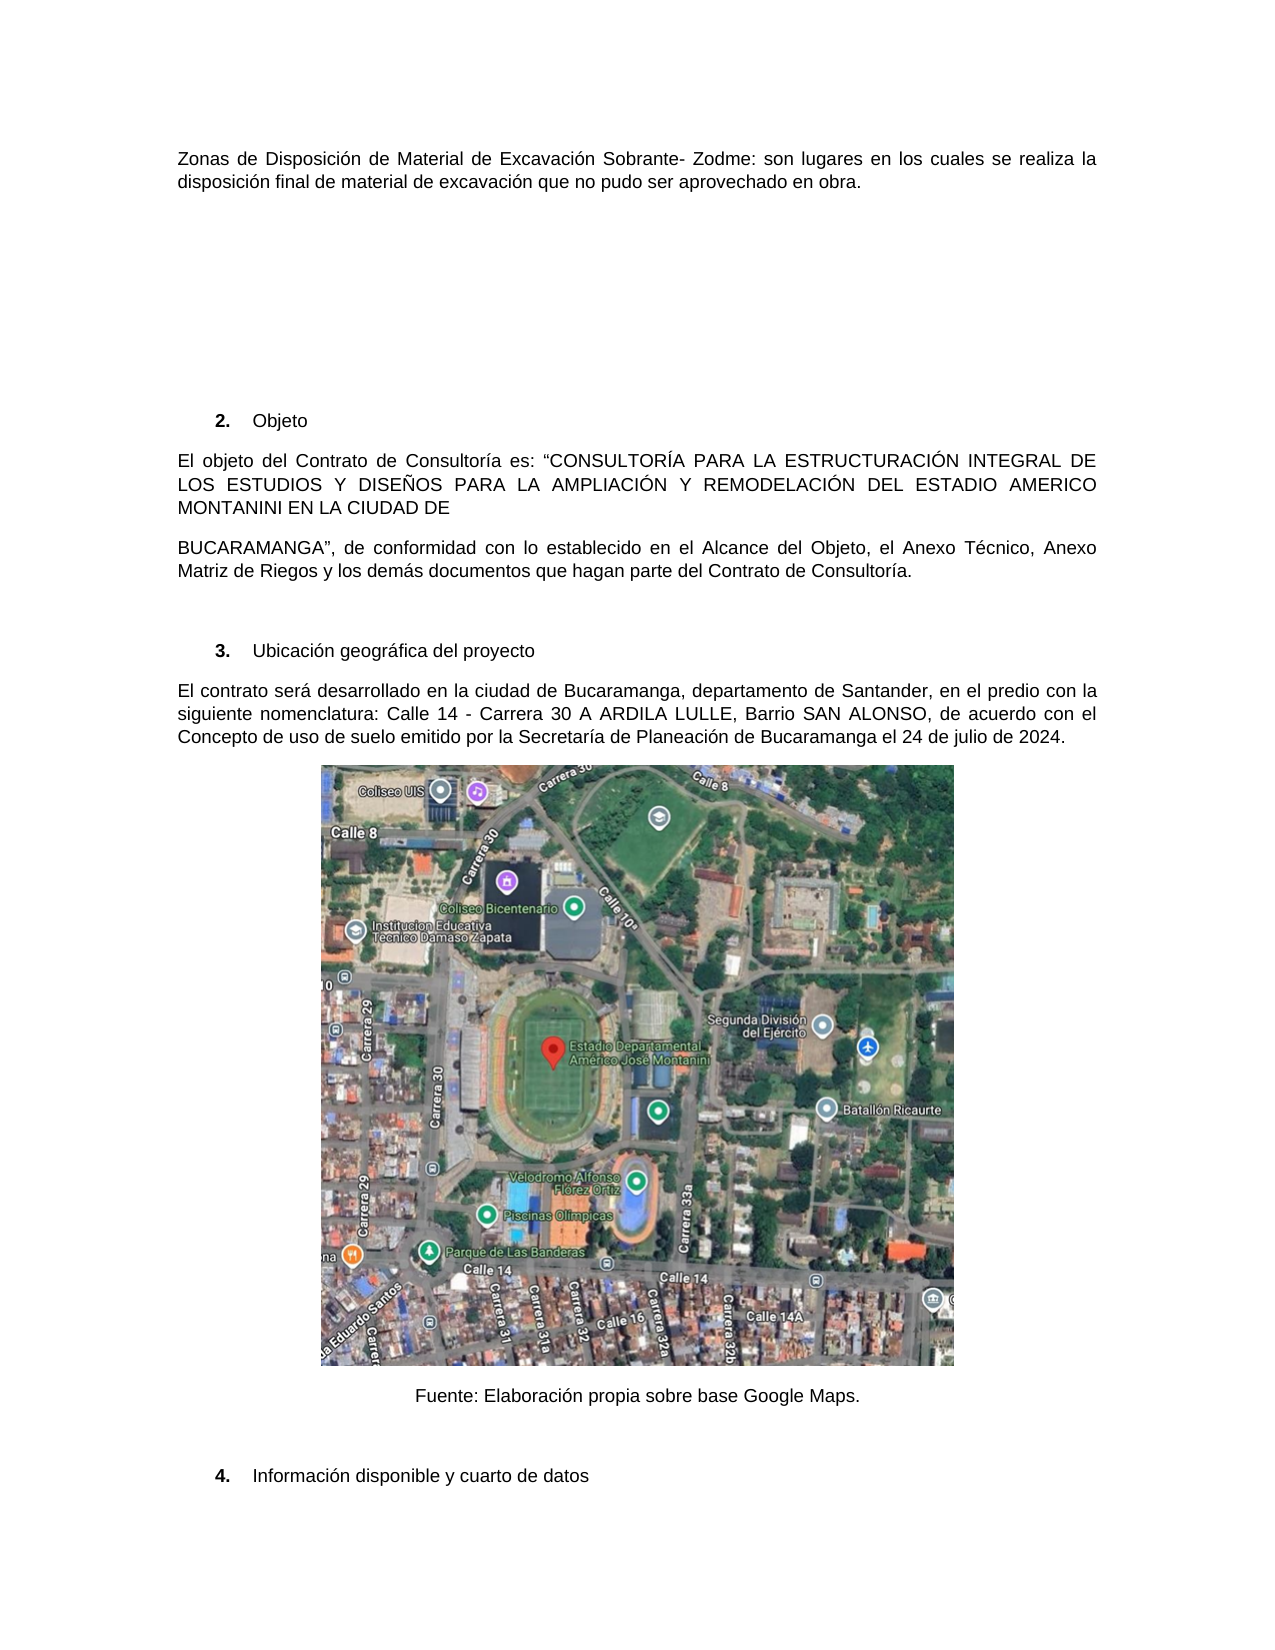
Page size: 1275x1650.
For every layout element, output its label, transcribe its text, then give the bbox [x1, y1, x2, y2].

picture [321, 765, 954, 1366]
list Ubicación geográfica del proyecto [215, 639, 1098, 661]
list Información disponible y cuarto de datos [215, 1464, 1098, 1486]
text El contrato será desarrollado en la ciudad de Bucaramanga, departamento de Santander, en el predio con la siguiente nomenclatura: Calle 14 - Carrera 30 A ARDILA LULLE, Barrio SAN ALONSO, de acuerdo con el Concepto de uso de suelo emitido por la Secretaría de Planeación de Bucaramanga el 24 de julio de 2024. [177, 679, 1098, 747]
list Objeto [215, 410, 1098, 432]
text El objeto del Contrato de Consultoría es: “CONSULTORÍA PARA LA ESTRUCTURACIÓN INTEGRAL DE LOS ESTUDIOS Y DISEÑOS PARA LA AMPLIACIÓN Y REMODELACIÓN DEL ESTADIO AMERICO MONTANINI EN LA CIUDAD DE [177, 450, 1098, 518]
text Zonas de Disposición de Material de Excavación Sobrante- Zodme: son lugares en los cuales se realiza la disposición final de material de excavación que no pudo ser aprovechado en obra. [177, 148, 1098, 192]
text BUCARAMANGA”, de conformidad con lo establecido en el Alcance del Objeto, el Anexo Técnico, Anexo Matriz de Riegos y los demás documentos que hagan parte del Contrato de Consultoría. [177, 536, 1098, 581]
text Fuente: Elaboración propia sobre base Google Maps. [177, 1384, 1098, 1406]
